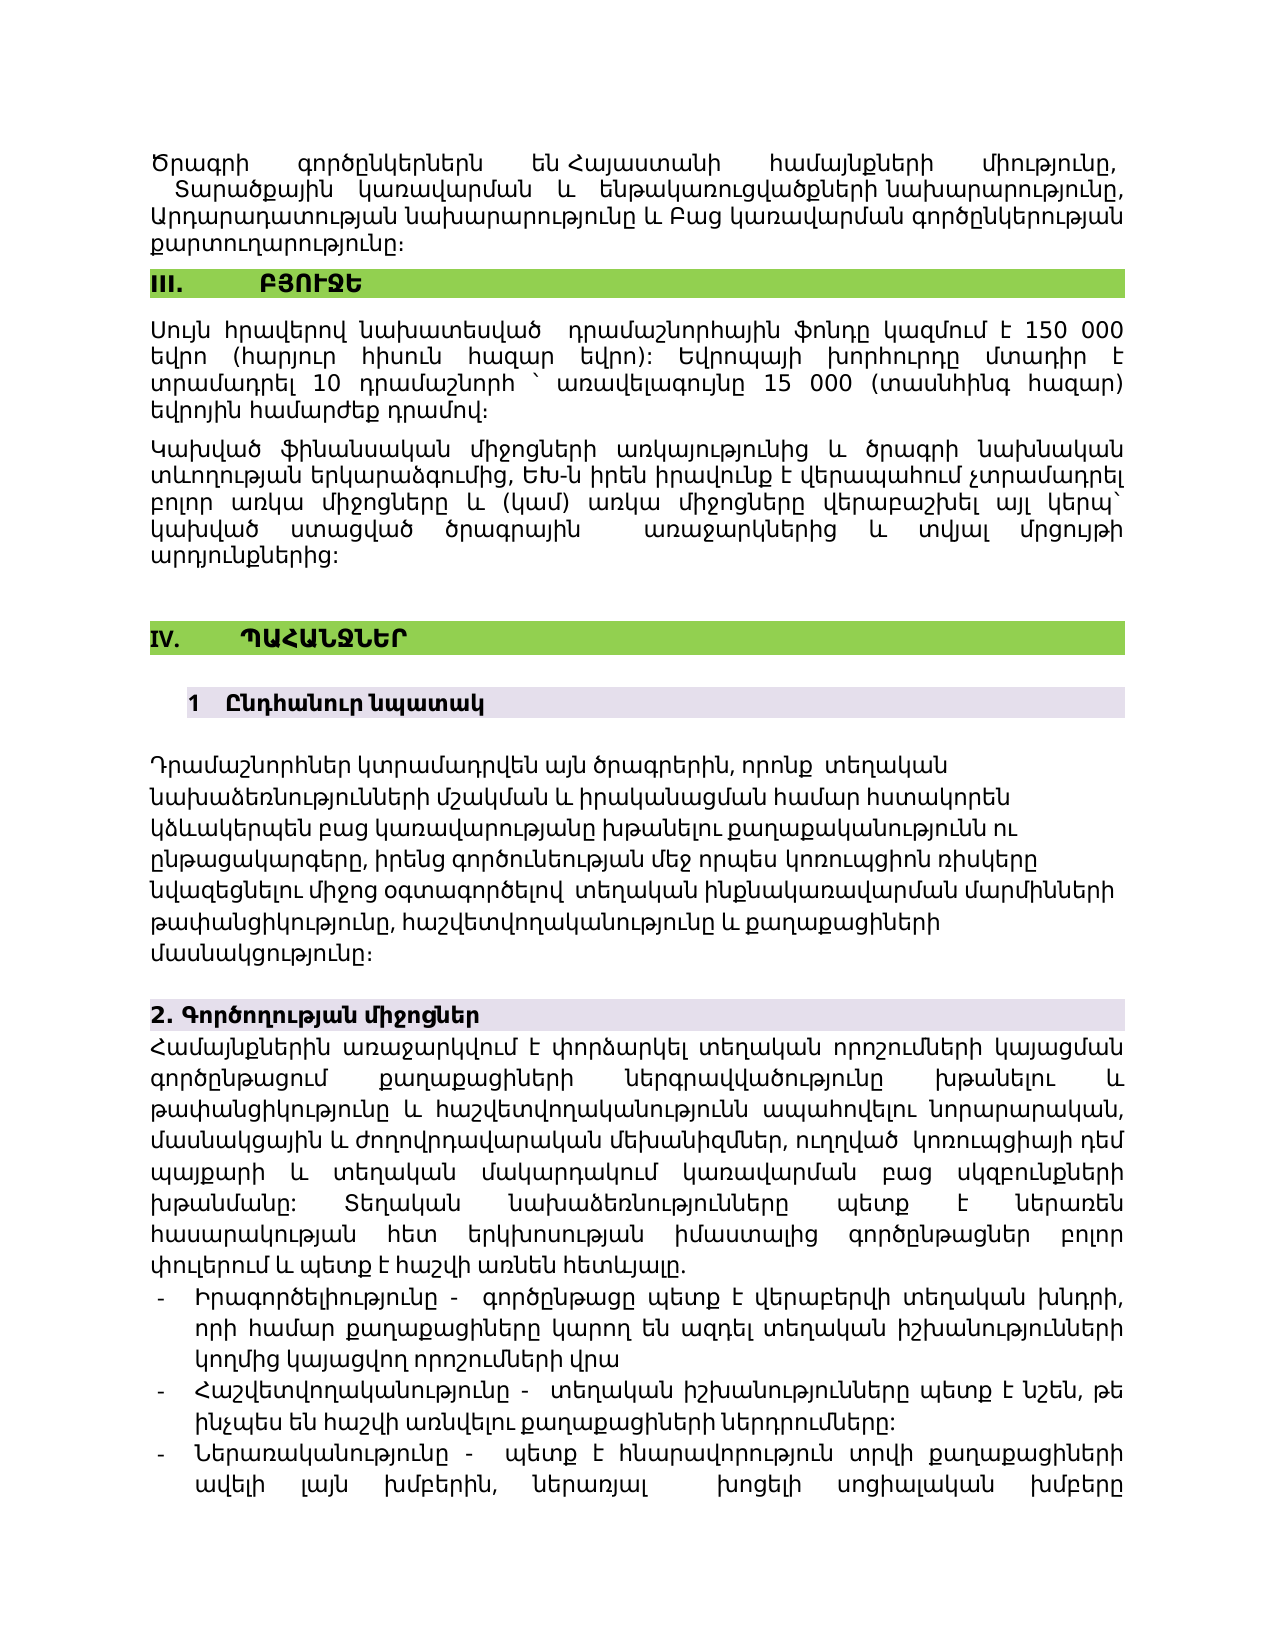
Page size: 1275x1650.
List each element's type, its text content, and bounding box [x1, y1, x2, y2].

list Ընդհանուր նպատակ [187, 687, 1125, 718]
text Դրամաշնորհներ կտրամադրվեն այն ծրագրերին, որոնք տեղական նախաձեռնությունների մշակման և իրականացման համար հստակորեն կձևակերպեն բաց կառավարությանը խթանելու քաղաքականությունն ու ընթացակարգերը, իրենց գործունեության մեջ որպես կոռուպցիոն ռիսկերը նվազեցնելու միջոց օգտագործելով տեղական ինքնակառավարման մարմինների թափանցիկությունը, հաշվետվողականությունը և քաղաքացիների մասնակցությունը։ [150, 749, 1125, 968]
text 2․ Գործողության միջոցներ [150, 999, 1125, 1031]
text Սույն հրավերով նախատեսված դրամաշնորհային ֆոնդը կազմում է 150 000 եվրո (հարյուր հիսուն հազար եվրո): Եվրոպայի խորհուրդը մտադիր է տրամադրել 10 դրամաշնորհ ՝ առավելագույնը 15 000 (տասնհինգ հազար) եվրոյին համարժեք դրամով։ [150, 317, 1124, 423]
text Կախված ֆինանսական միջոցների առկայությունից և ծրագրի նախնական տևողության երկարաձգումից, ԵԽ-ն իրեն իրավունք է վերապահում չտրամադրել բոլոր առկա միջոցները և (կամ) առկա միջոցները վերաբաշխել այլ կերպ` կախված ստացված ծրագրային առաջարկներից և տվյալ մրցույթի արդյունքներից: [150, 436, 1124, 569]
text Ծրագրի գործընկերներն են Հայաստանի համայնքների միությունը, Տարածքային կառավարման և ենթակառուցվածքների նախարարությունը, Արդարադատության նախարարությունը և Բաց կառավարման գործընկերության քարտուղարությունը։ [150, 150, 1124, 257]
text Համայնքներին առաջարկվում է փորձարկել տեղական որոշումների կայացման գործընթացում քաղաքացիների ներգրավվածությունը խթանելու և թափանցիկությունը և հաշվետվողականությունն ապահովելու նորարարական, մասնակցային և ժողովրդավարական մեխանիզմներ, ուղղված կոռուպցիայի դեմ պայքարի և տեղական մակարդակում կառավարման բաց սկզբունքների խթանմանը: Տեղական նախաձեռնությունները պետք է ներառեն հասարակության հետ երկխոսության իմաստալից գործընթացներ բոլոր փուլերում և պետք է հաշվի առնեն հետևյալը. [150, 1031, 1124, 1281]
list Իրագործելիությունը - գործընթացը պետք է վերաբերվի տեղական խնդրի, որի համար քաղաքացիները կարող են ազդել տեղական իշխանությունների կողմից կայացվող որոշումների վրա [157, 1281, 1124, 1374]
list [157, 1437, 1124, 1499]
text III. ԲՅՈՒՋԵ [150, 269, 1125, 298]
text IV. ՊԱՀԱՆՋՆԵՐ [150, 621, 1125, 655]
list Հաշվետվողականությունը - տեղական իշխանությունները պետք է նշեն, թե ինչպես են հաշվի առնվելու քաղաքացիների ներդրումները: [157, 1374, 1124, 1437]
